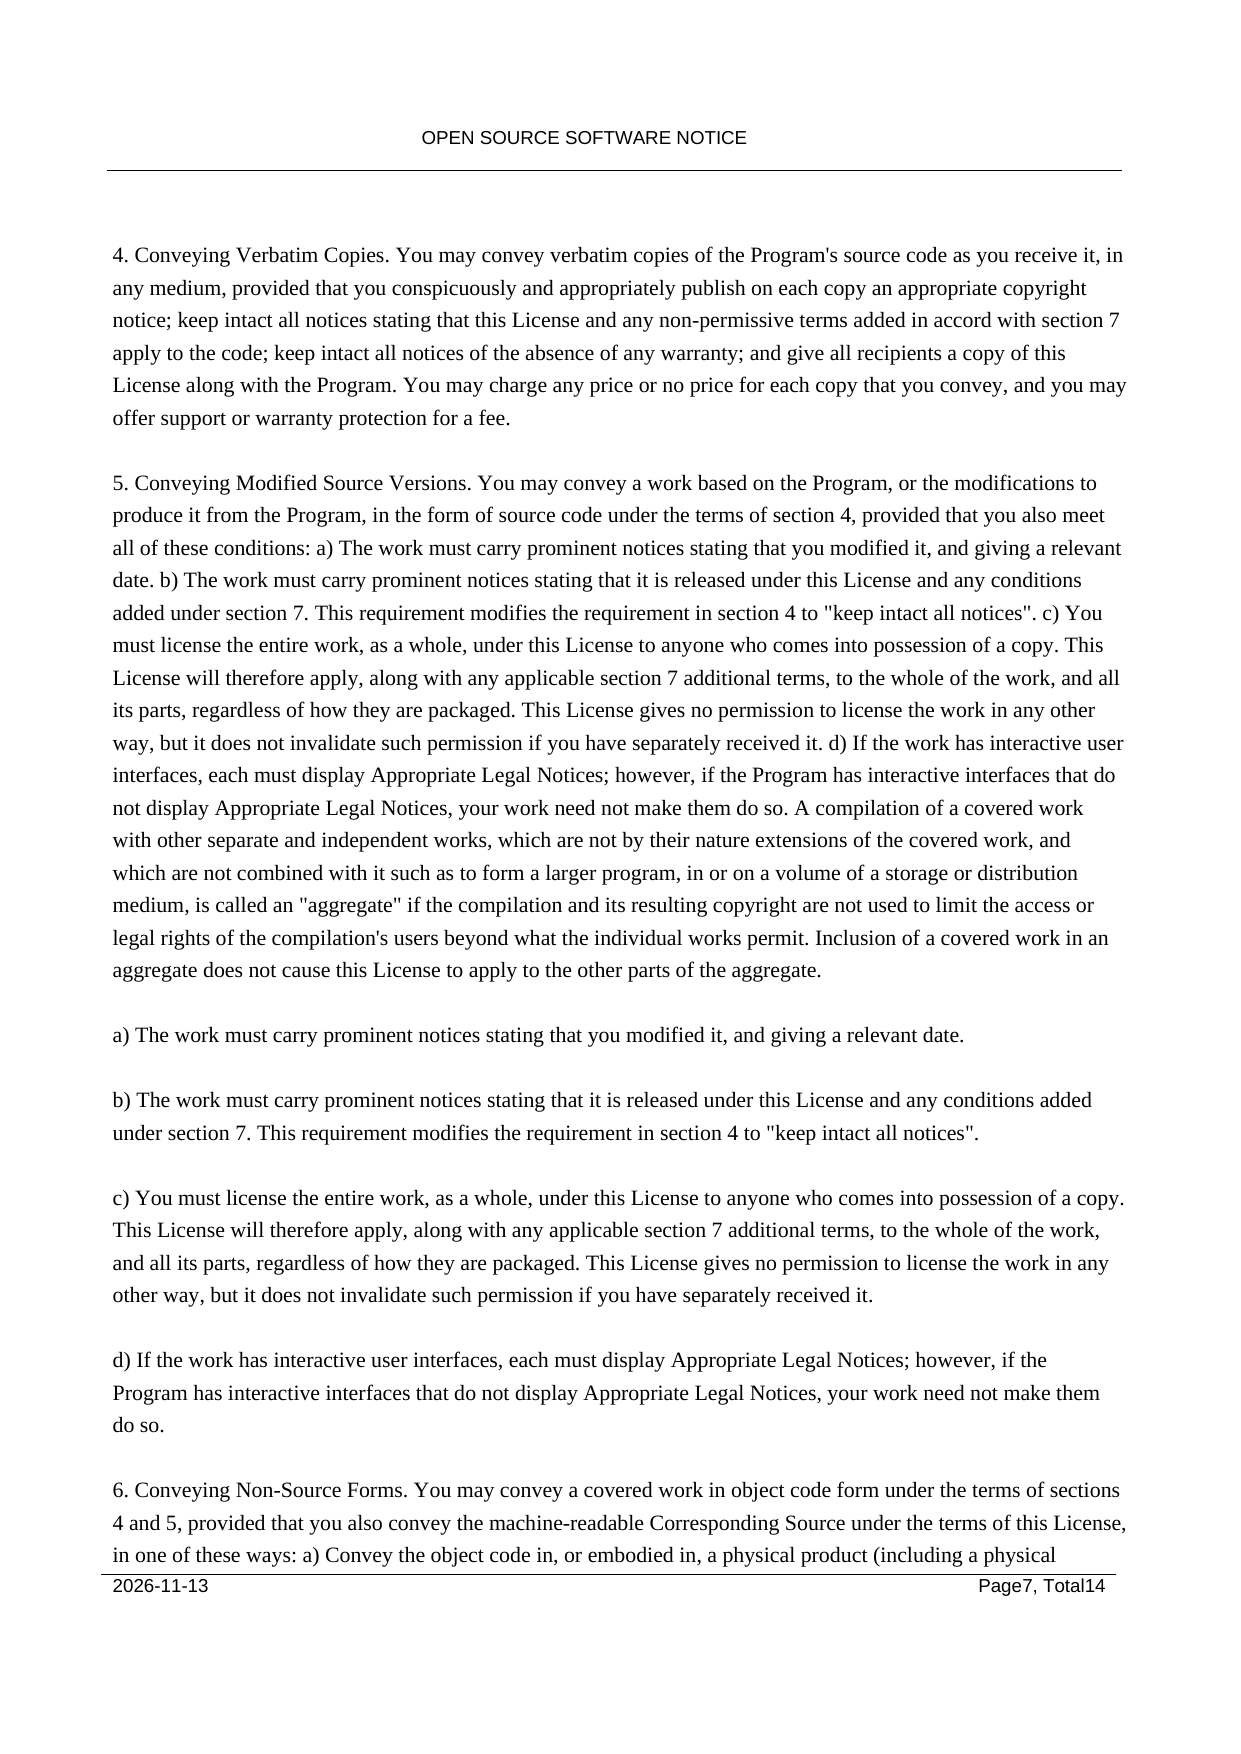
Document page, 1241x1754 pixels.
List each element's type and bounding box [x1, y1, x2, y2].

text [112, 206, 1128, 1571]
